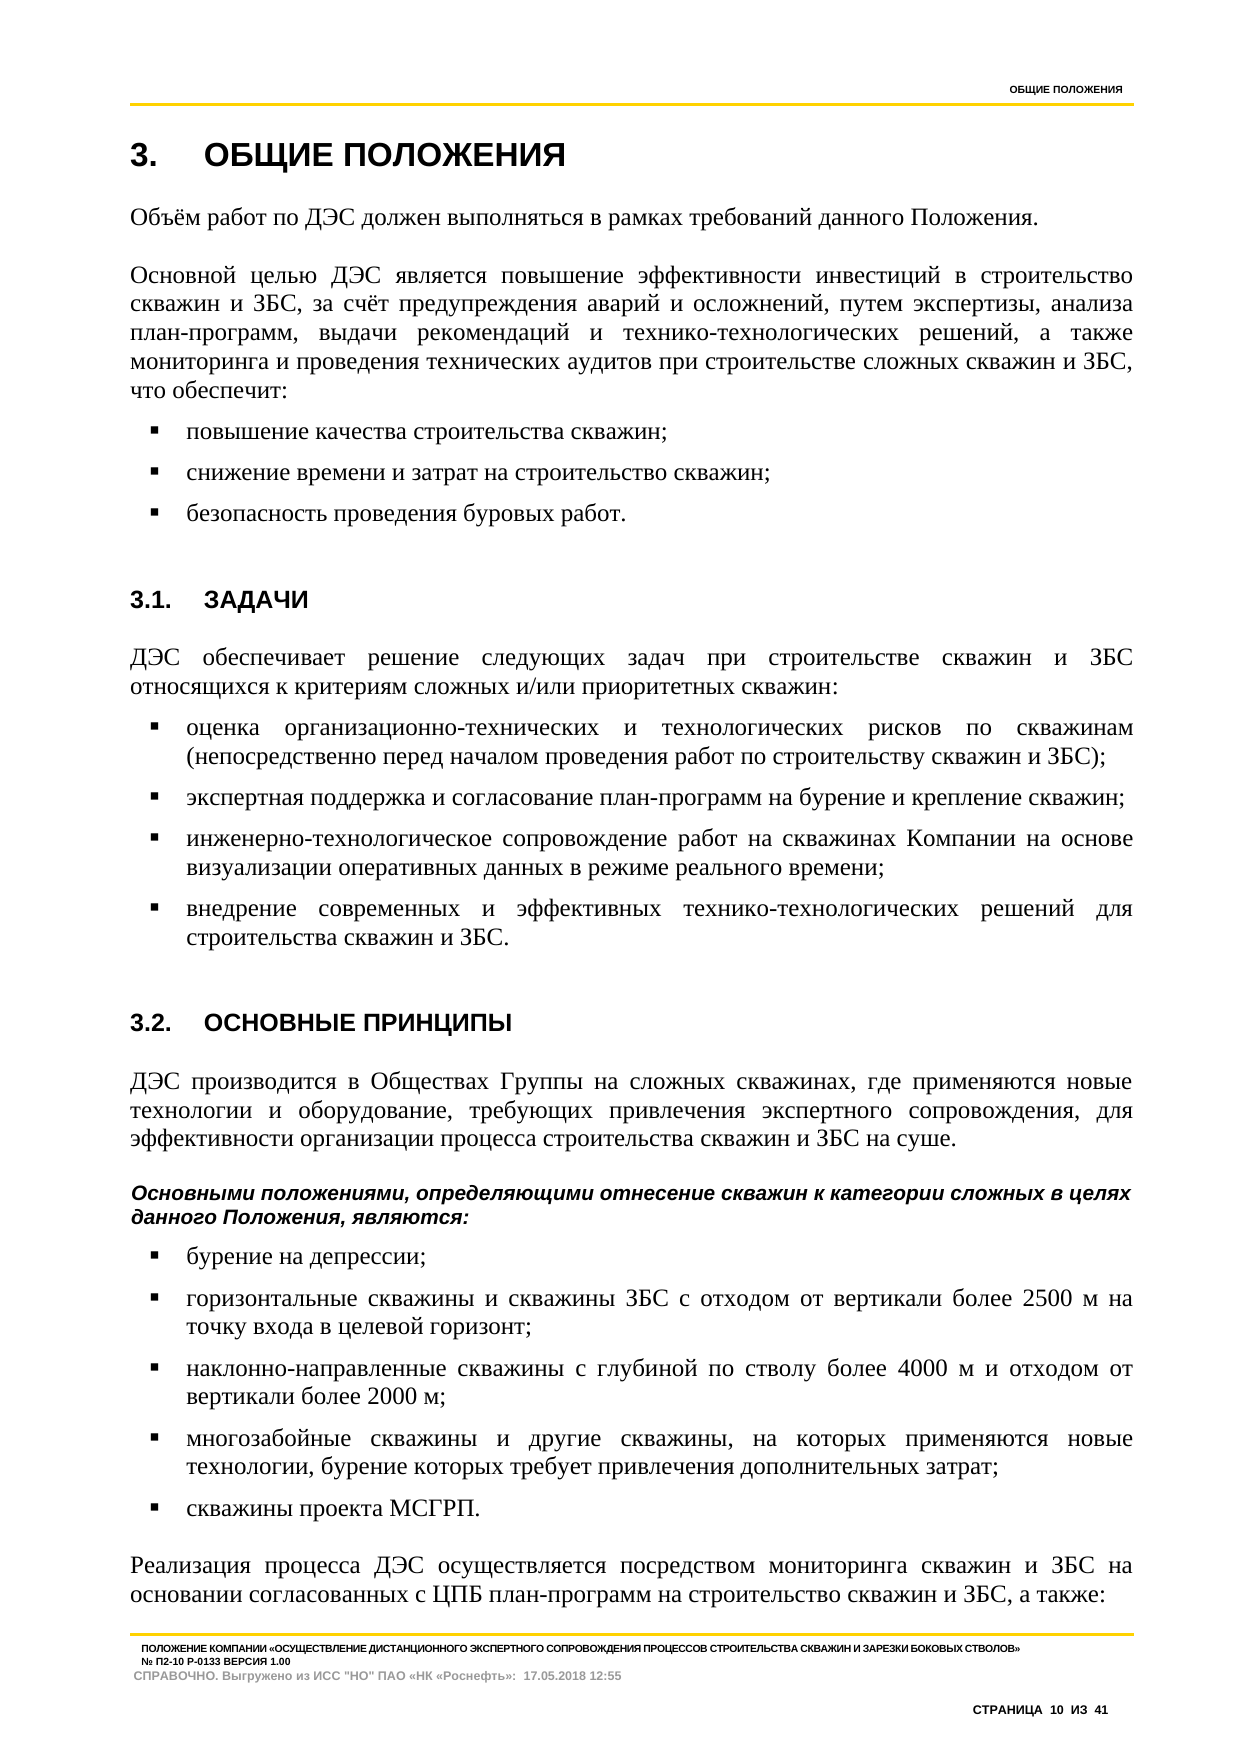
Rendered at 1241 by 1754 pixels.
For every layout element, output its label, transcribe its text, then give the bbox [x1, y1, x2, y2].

text Основными положениями, определяющими отнесение скважин к категории сложных в целях данного Положения, являются: [131, 1181, 1134, 1229]
text ДЭС производится в Обществах Группы на сложных скважинах, где применяются новые технологии и оборудование, требующих привлечения экспертного сопровождения, для эффективности организации процесса строительства скважин и ЗБС на суше. [130, 1066, 1134, 1152]
text Реализация процесса ДЭС осуществляется посредством мониторинга скважин и ЗБС на основании согласованных с ЦПБ план-программ на строительство скважин и ЗБС, а также: [130, 1550, 1134, 1608]
list инженерно-технологическое сопровождение работ на скважинах Компании на основе визуализации оперативных данных в режиме реального времени; [149, 823, 1134, 881]
list снижение времени и затрат на строительство скважин; [149, 457, 1134, 486]
text Основной целью ДЭС является повышение эффективности инвестиций в строительство скважин и ЗБС, за счёт предупреждения аварий и осложнений, путем экспертизы, анализа план-программ, выдачи рекомендаций и технико-технологических решений, а также мониторинга и проведения технических аудитов при строительстве сложных скважин и ЗБС, что обеспечит: [130, 260, 1134, 403]
text ДЭС обеспечивает решение следующих задач при строительстве скважин и ЗБС относящихся к критериям сложных и/или приоритетных скважин: [130, 642, 1134, 700]
list повышение качества строительства скважин; [149, 416, 1134, 445]
text Объём работ по ДЭС должен выполняться в рамках требований данного Положения. [130, 202, 1134, 231]
list бурение на депрессии; [149, 1241, 1134, 1270]
list многозабойные скважины и другие скважины, на которых применяются новые технологии, бурение которых требует привлечения дополнительных затрат; [149, 1423, 1134, 1480]
list ОСНОВНЫЕ ПРИНЦИПЫ [130, 1008, 1134, 1037]
list оценка организационно-технических и технологических рисков по скважинам (непосредственно перед началом проведения работ по строительству скважин и ЗБС); [149, 712, 1134, 770]
list ЗАДАЧИ [130, 585, 1134, 613]
list экспертная поддержка и согласование план-программ на бурение и крепление скважин; [149, 782, 1134, 811]
text ОБЩИЕ ПОЛОЖЕНИЯ [130, 135, 1134, 173]
list наклонно-направленные скважины с глубиной по стволу более 4000 м и отходом от вертикали более 2000 м; [149, 1353, 1134, 1410]
list внедрение современных и эффективных технико-технологических решений для строительства скважин и ЗБС. [149, 893, 1134, 951]
list скважины проекта МСГРП. [149, 1493, 1134, 1521]
list безопасность проведения буровых работ. [149, 498, 1134, 527]
list горизонтальные скважины и скважины ЗБС с отходом от вертикали более 2500 м на точку входа в целевой горизонт; [149, 1283, 1134, 1340]
